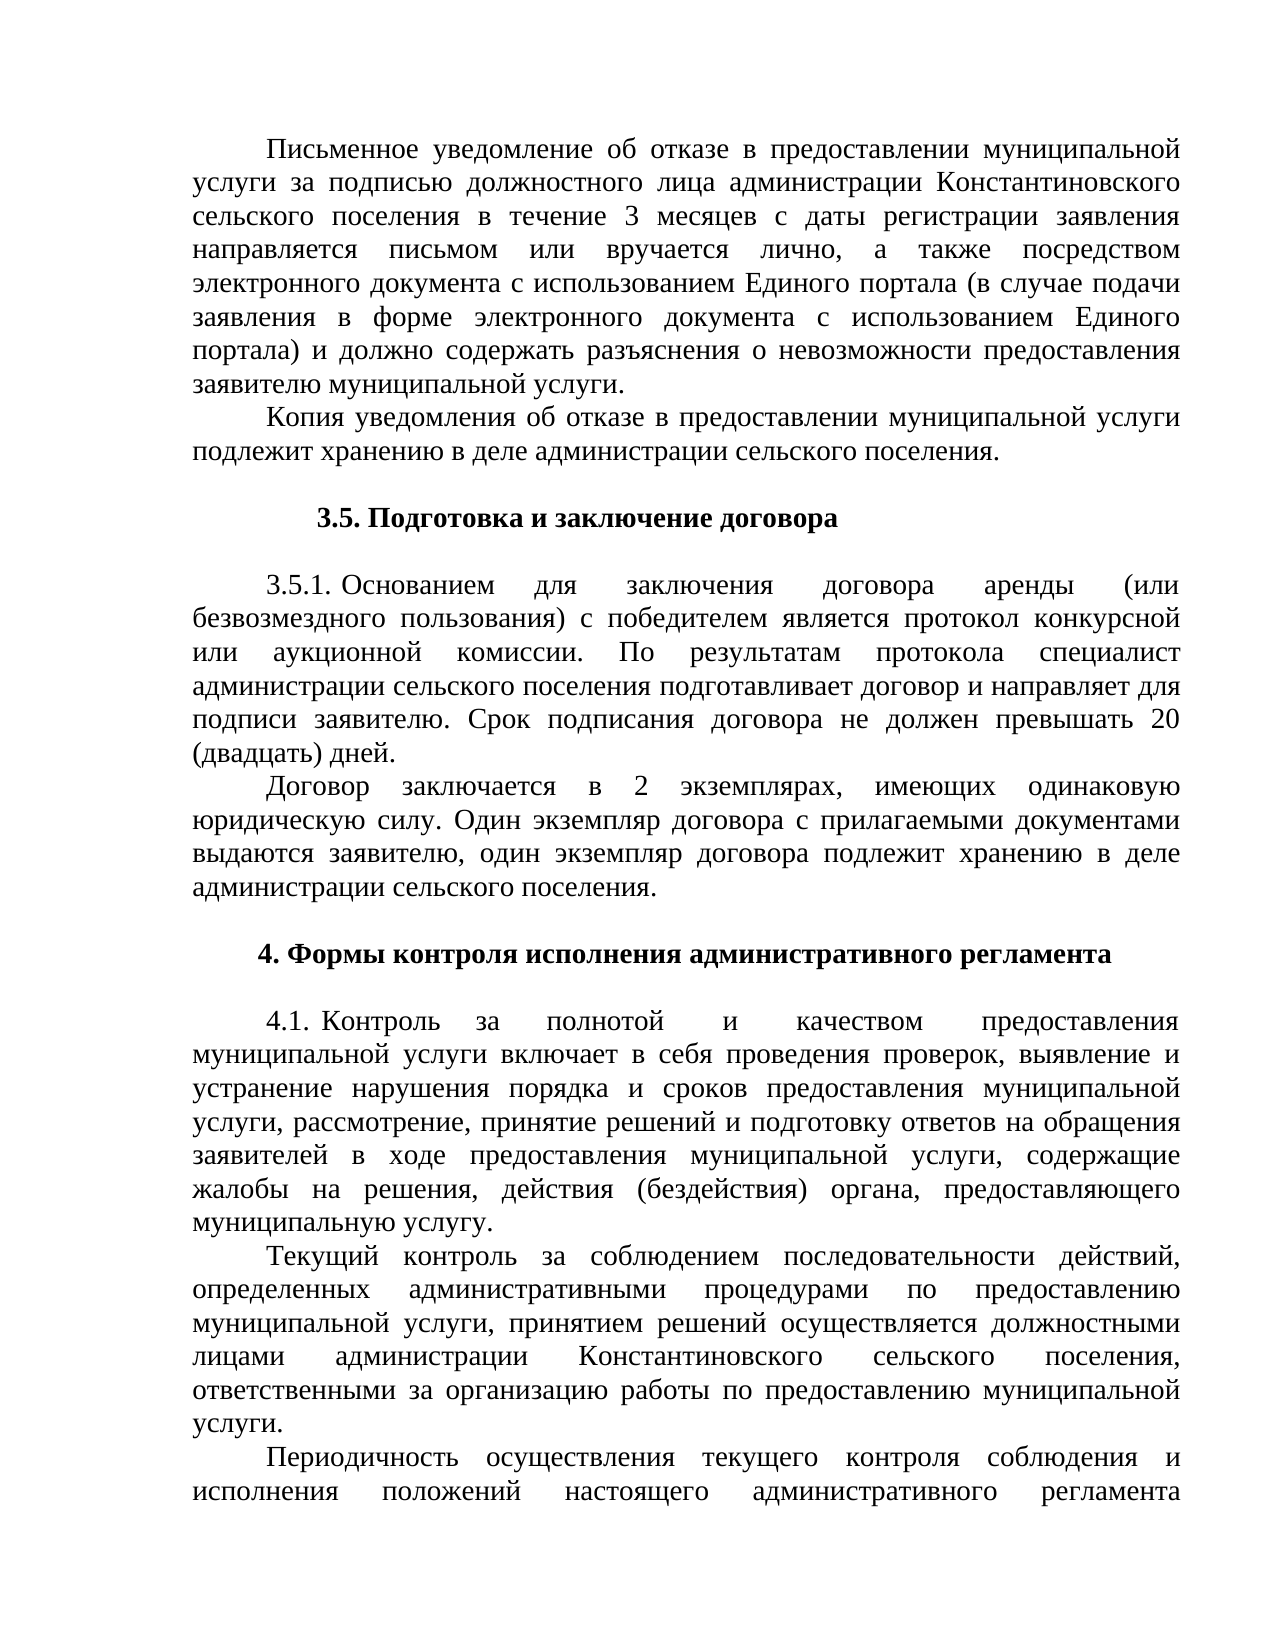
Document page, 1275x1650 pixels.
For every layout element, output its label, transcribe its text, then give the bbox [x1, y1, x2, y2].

text 3.5.1. Основанием для заключения договора аренды (или безвозмездного пользования) с победителем является протокол конкурсной или аукционной комиссии. По результатам протокола специалист администрации сельского поселения подготавливает договор и направляет для подписи заявителю. Срок подписания договора не должен превышать 20 (двадцать) дней. [192, 567, 1181, 768]
text Письменное уведомление об отказе в предоставлении муниципальной услуги за подписью должностного лица администрации Константиновского сельского поселения в течение 3 месяцев с даты регистрации заявления направляется письмом или вручается лично, а также посредством электронного документа с использованием Единого портала (в случае подачи заявления в форме электронного документа с использованием Единого портала) и должно содержать разъяснения о невозможности предоставления заявителю муниципальной услуги. [192, 131, 1181, 399]
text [192, 1439, 1181, 1506]
text 3.5. Подготовка и заключение договора [192, 500, 1181, 533]
text Текущий контроль за соблюдением последовательности действий, определенных административными процедурами по предоставлению муниципальной услуги, принятием решений осуществляется должностными лицами администрации Константиновского сельского поселения, ответственными за организацию работы по предоставлению муниципальной услуги. [192, 1238, 1181, 1439]
text 4. Формы контроля исполнения административного регламента [192, 936, 1181, 969]
text 4.1. Контроль за полнотой и качеством предоставления муниципальной услуги включает в себя проведения проверок, выявление и устранение нарушения порядка и сроков предоставления муниципальной услуги, рассмотрение, принятие решений и подготовку ответов на обращения заявителей в ходе предоставления муниципальной услуги, содержащие жалобы на решения, действия (бездействия) органа, предоставляющего муниципальную услугу. [192, 1003, 1181, 1238]
text Договор заключается в 2 экземплярах, имеющих одинаковую юридическую силу. Один экземпляр договора с прилагаемыми документами выдаются заявителю, один экземпляр договора подлежит хранению в деле администрации сельского поселения. [192, 768, 1181, 902]
text Копия уведомления об отказе в предоставлении муниципальной услуги подлежит хранению в деле администрации сельского поселения. [192, 399, 1181, 466]
